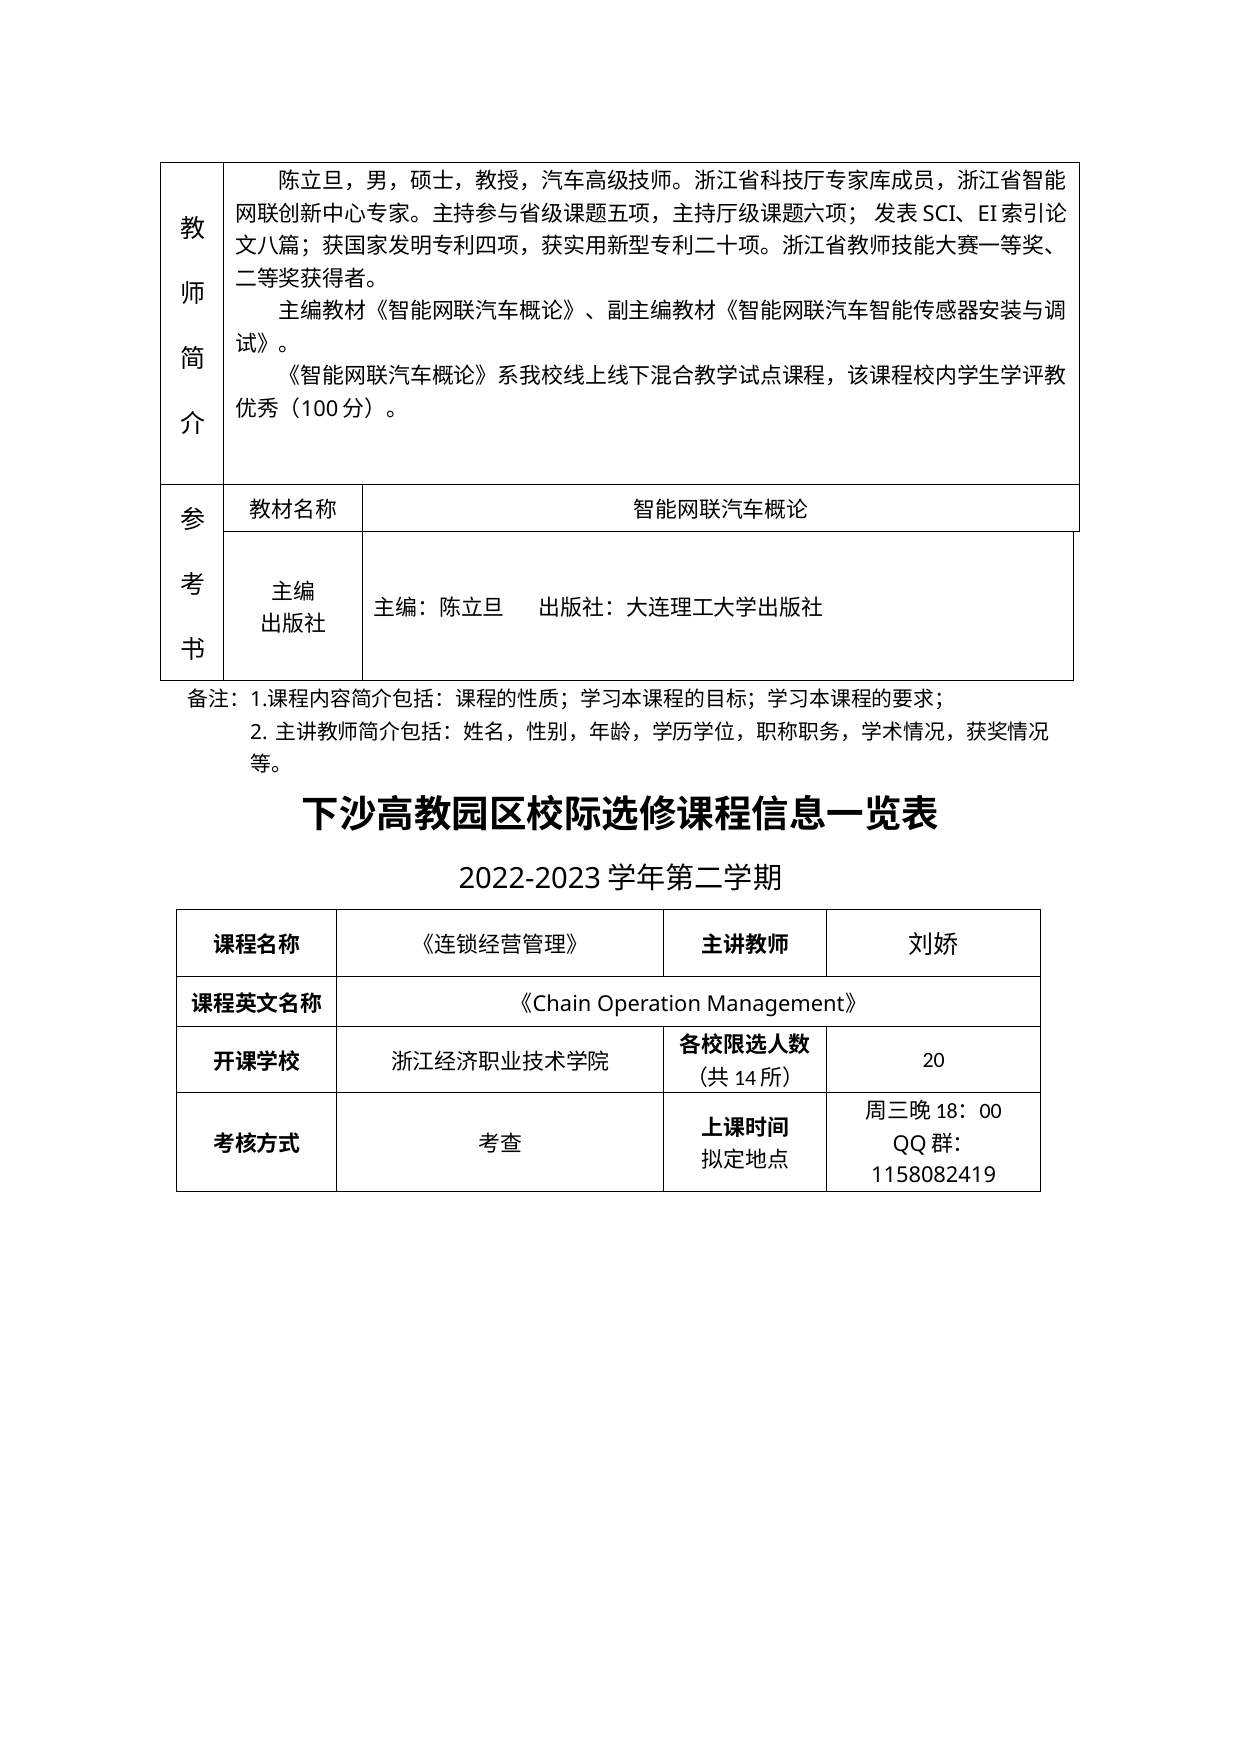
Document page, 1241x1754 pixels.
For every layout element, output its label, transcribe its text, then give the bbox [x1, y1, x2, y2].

table_header 主讲教师 [664, 910, 826, 976]
text 下沙高教园区校际选修课程信息一览表 [187, 779, 1053, 844]
table_header 《连锁经营管理》 [337, 910, 663, 976]
table_cell 考核方式 [177, 1093, 336, 1191]
table_cell 浙江经济职业技术学院 [337, 1027, 663, 1092]
table_cell 主编：陈立旦 出版社：大连理工大学出版社 [363, 532, 1073, 680]
table_cell 周三晚18：00 QQ群：1158082419 [827, 1093, 1040, 1191]
table_cell 考查 [337, 1093, 663, 1191]
table_cell 主编 出版社 [224, 532, 362, 680]
table_cell 教材名称 [224, 485, 362, 531]
text 备注：1.课程内容简介包括：课程的性质；学习本课程的目标；学习本课程的要求； [187, 681, 1053, 714]
table_cell 各校限选人数 （共14所） [664, 1027, 826, 1092]
table_cell 教师简介 [161, 163, 223, 484]
table_cell 参考书 [161, 485, 223, 680]
text 2022-2023学年第二学期 [187, 844, 1053, 909]
table_header 刘娇 [827, 910, 1040, 976]
table_cell 开课学校 [177, 1027, 336, 1092]
list 主讲教师简介包括：姓名，性别，年龄，学历学位，职称职务，学术情况，获奖情况等。 [250, 714, 1053, 779]
table_header 课程名称 [177, 910, 336, 976]
table_cell 课程英文名称 [177, 977, 336, 1026]
table_cell 陈立旦，男，硕士，教授，汽车高级技师。浙江省科技厅专家库成员，浙江省智能网联创新中心专家。主持参与省级课题五项，主持厅级课题六项； 发表SCI、EI索引论文八篇；获国家发明专利四项，获实用新型专利二十项。浙江省教师技能大赛一等奖、二等奖获得者。 主编教材《智能网联汽车概论》、副主编教材《智能网联汽车智能传感器安装与调试》。 《智能网联汽车概论》系我校线上线下混合教学试点课程，该课程校内学生学评教优秀（100分）。 [224, 163, 1079, 484]
table_cell 智能网联汽车概论 [363, 485, 1079, 531]
table_cell 《Chain Operation Management》 [337, 977, 1040, 1026]
table_cell 上课时间 拟定地点 [664, 1093, 826, 1191]
table_cell 20 [827, 1027, 1040, 1092]
